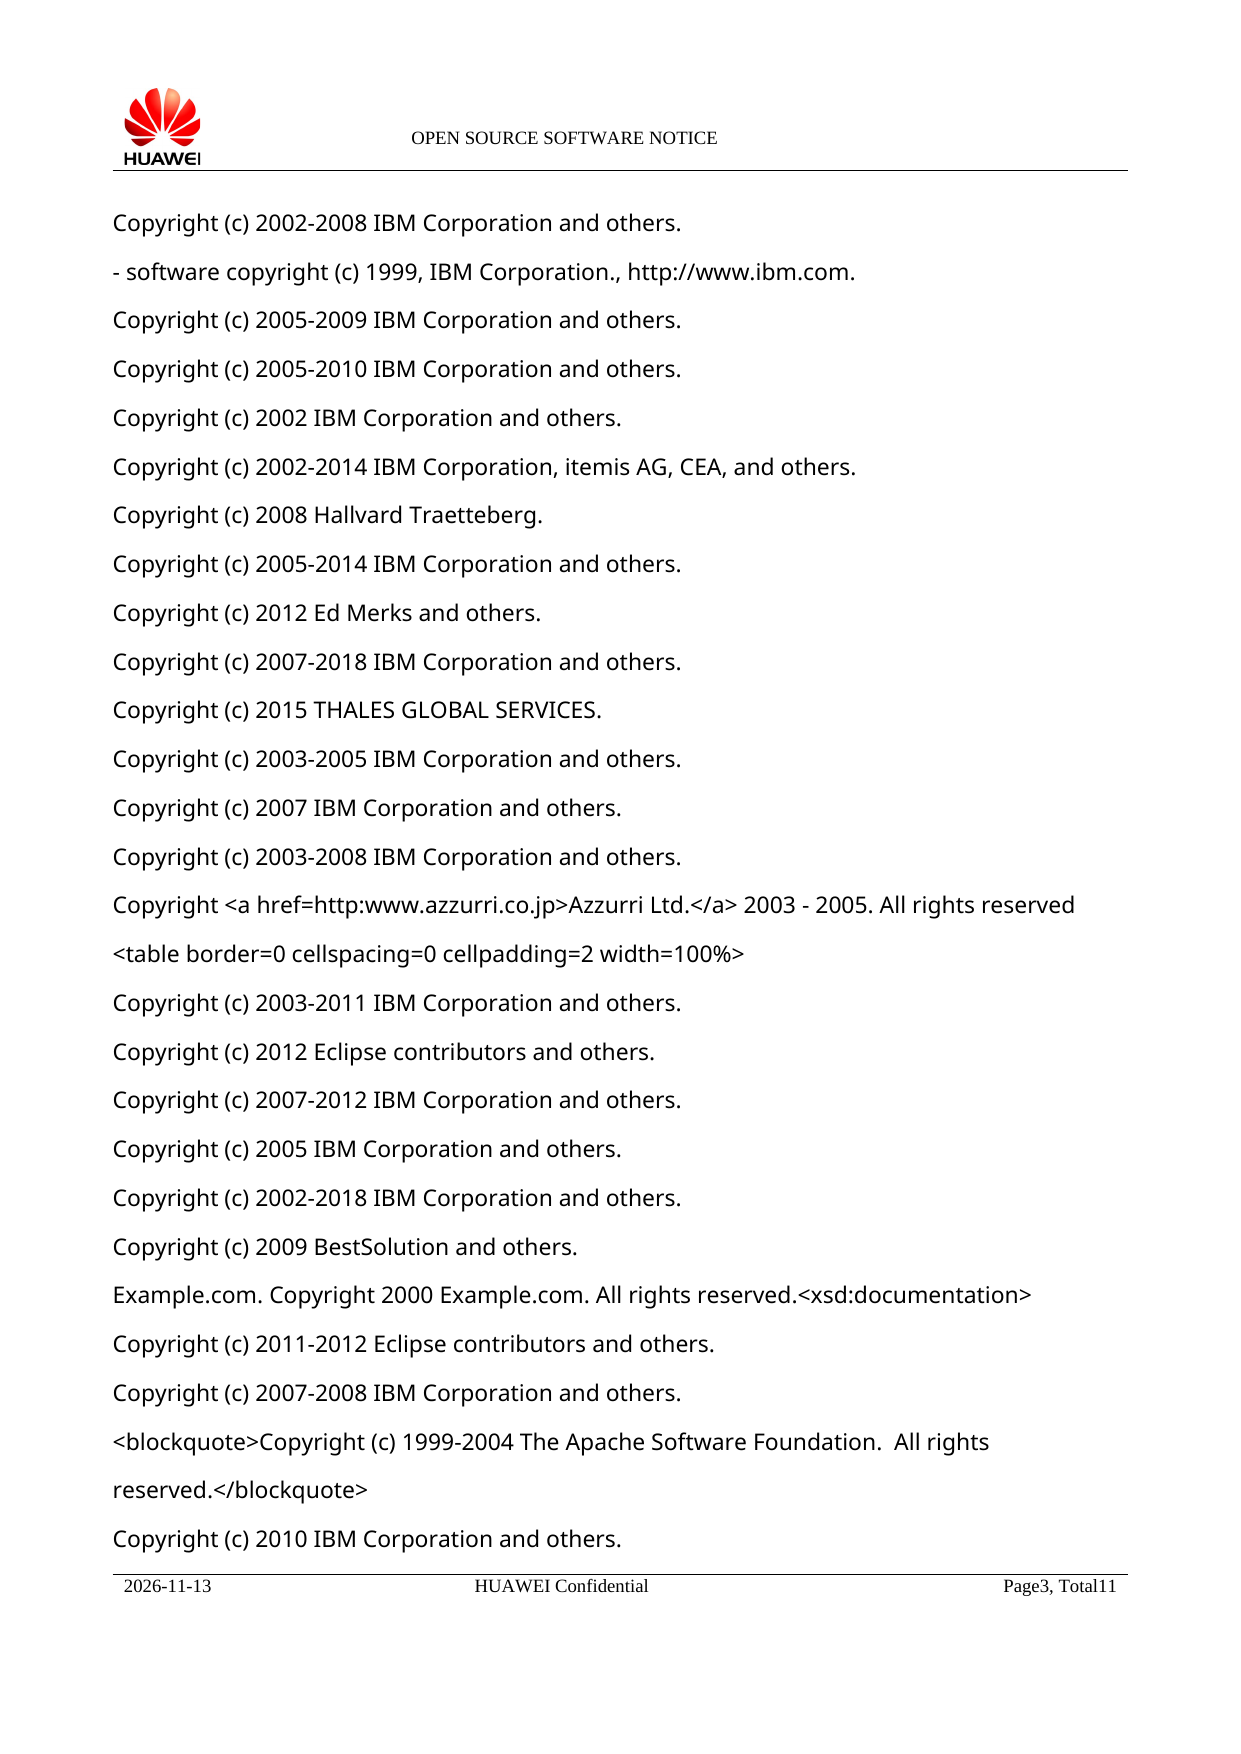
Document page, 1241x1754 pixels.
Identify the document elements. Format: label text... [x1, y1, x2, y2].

picture [124, 88, 201, 165]
